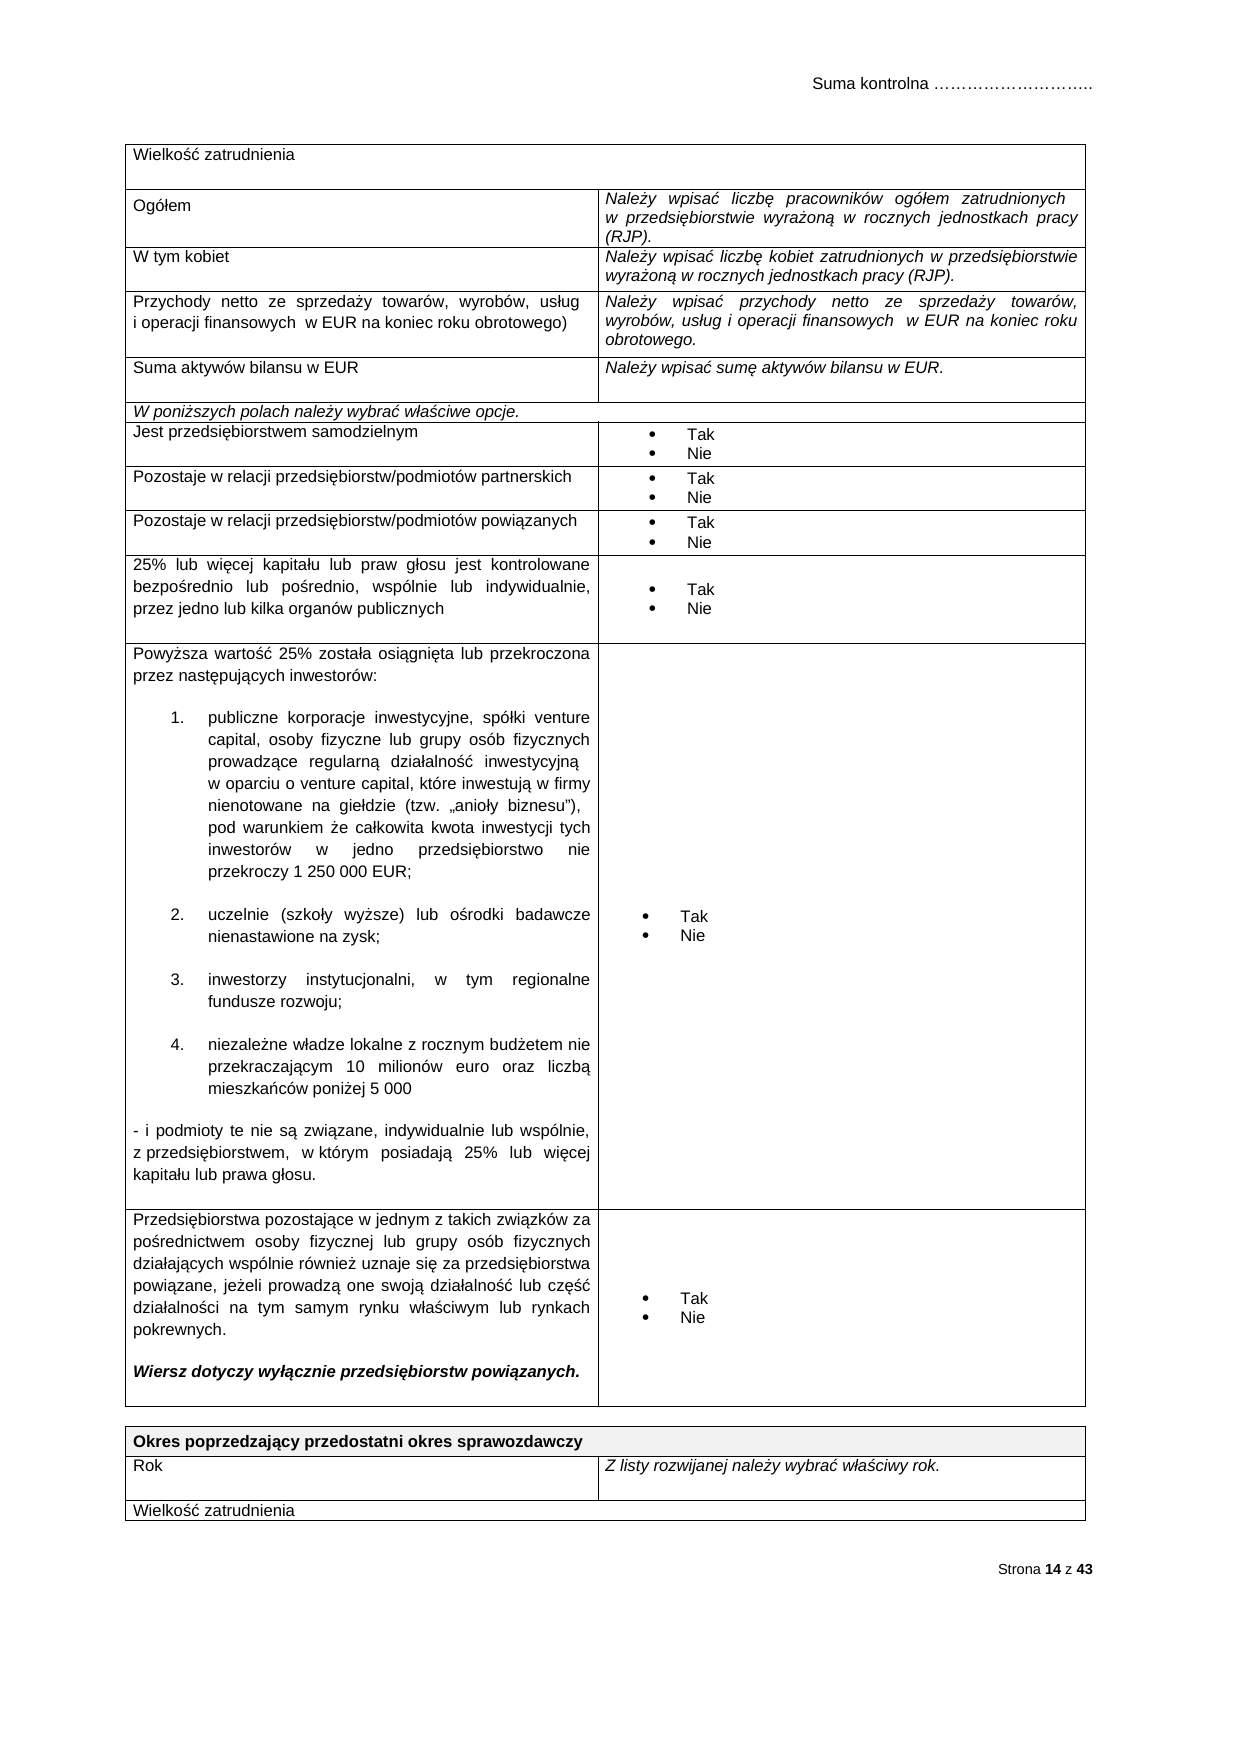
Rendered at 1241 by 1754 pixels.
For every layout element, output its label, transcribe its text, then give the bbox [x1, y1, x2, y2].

table_cell Tak Nie [599, 644, 1085, 1209]
table_cell 25% lub więcej kapitału lub praw głosu jest kontrolowane bezpośrednio lub pośrednio, wspólnie lub indywidualnie, przez jedno lub kilka organów publicznych [126, 556, 598, 643]
table_cell Suma aktywów bilansu w EUR [126, 358, 598, 402]
table_cell Z listy rozwijanej należy wybrać właściwy rok. [599, 1457, 1085, 1500]
table_cell Należy wpisać przychody netto ze sprzedaży towarów, wyrobów, usług i operacji finansowych w EUR na koniec roku obrotowego. [599, 292, 1085, 357]
table_header Okres poprzedzający przedostatni okres sprawozdawczy [126, 1427, 1085, 1456]
table_cell Rok [126, 1457, 598, 1500]
table_cell Należy wpisać liczbę kobiet zatrudnionych w przedsiębiorstwie wyrażoną w rocznych jednostkach pracy (RJP). [599, 248, 1085, 291]
table_cell W poniższych polach należy wybrać właściwe opcje. [126, 403, 1085, 421]
table_cell Pozostaje w relacji przedsiębiorstw/podmiotów partnerskich [126, 467, 598, 510]
table_cell Wielkość zatrudnienia [126, 145, 1085, 188]
table_cell Pozostaje w relacji przedsiębiorstw/podmiotów powiązanych [126, 511, 598, 554]
table_cell Należy wpisać sumę aktywów bilansu w EUR. [599, 358, 1085, 402]
table_cell Należy wpisać liczbę pracowników ogółem zatrudnionych w przedsiębiorstwie wyrażoną w rocznych jednostkach pracy (RJP). [599, 190, 1085, 246]
table_cell Tak Nie [599, 423, 1085, 466]
table_cell Jest przedsiębiorstwem samodzielnym [126, 423, 598, 466]
table_cell Tak Nie [599, 1210, 1085, 1406]
table_cell Tak Nie [599, 511, 1085, 554]
table_cell Wielkość zatrudnienia [126, 1501, 1085, 1520]
table_cell Tak Nie [599, 467, 1085, 510]
table_cell Przychody netto ze sprzedaży towarów, wyrobów, usług i operacji finansowych w EUR na koniec roku obrotowego) [126, 292, 598, 357]
table_cell Tak Nie [599, 556, 1085, 643]
table_cell Powyższa wartość 25% została osiągnięta lub przekroczona przez następujących inwestorów: publiczne korporacje inwestycyjne, spółki venture capital, osoby fizyczne lub grupy osób fizycznych prowadzące regularną działalność inwestycyjną w oparciu o venture capital, które inwestują w firmy nienotowane na giełdzie (tzw. „anioły biznesu”), pod warunkiem że całkowita kwota inwestycji tych inwestorów w jedno przedsiębiorstwo nie przekroczy 1 250 000 EUR; uczelnie (szkoły wyższe) lub ośrodki badawcze nienastawione na zysk; inwestorzy instytucjonalni, w tym regionalne fundusze rozwoju; niezależne władze lokalne z rocznym budżetem nie przekraczającym 10 milionów euro oraz liczbą mieszkańców poniżej 5 000 - i podmioty te nie są związane, indywidualnie lub wspólnie, z przedsiębiorstwem, w którym posiadają 25% lub więcej kapitału lub prawa głosu. [126, 644, 598, 1209]
table_cell W tym kobiet [126, 248, 598, 291]
table_cell Ogółem [126, 190, 598, 246]
table_cell Przedsiębiorstwa pozostające w jednym z takich związków za pośrednictwem osoby fizycznej lub grupy osób fizycznych działających wspólnie również uznaje się za przedsiębiorstwa powiązane, jeżeli prowadzą one swoją działalność lub część działalności na tym samym rynku właściwym lub rynkach pokrewnych. Wiersz dotyczy wyłącznie przedsiębiorstw powiązanych. [126, 1210, 598, 1406]
